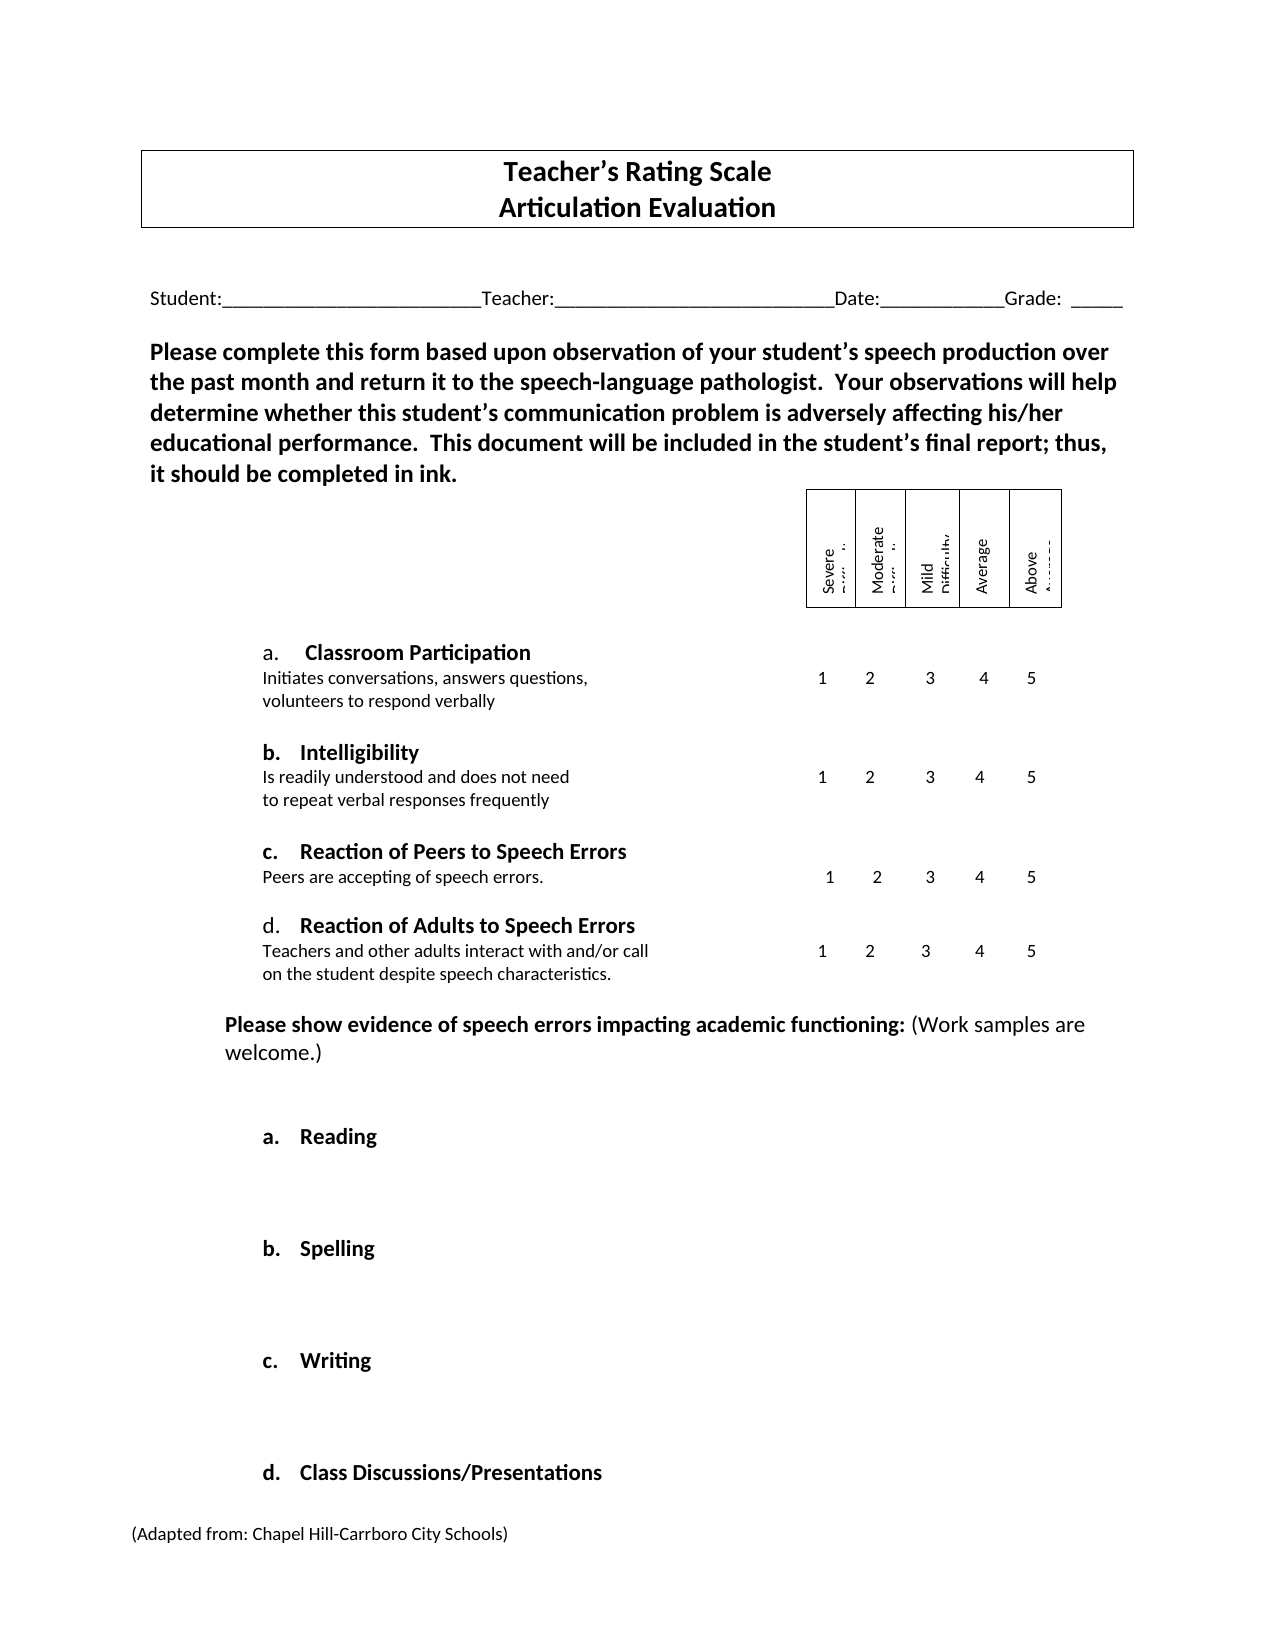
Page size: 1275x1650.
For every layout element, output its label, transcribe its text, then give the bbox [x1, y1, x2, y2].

text Student:_________________________Teacher:___________________________Date:____________Grade: _____ [150, 285, 1125, 336]
table_header Severe Difficulty [807, 490, 855, 607]
list Reaction of Peers to Speech Errors [262, 837, 1125, 865]
text Peers are accepting of speech errors. 1 2 3 4 5 [262, 865, 1125, 888]
table_header Above Average [1010, 490, 1061, 607]
text to repeat verbal responses frequently [262, 788, 1125, 811]
table_header Average [960, 490, 1009, 607]
text Teachers and other adults interact with and/or call 1 2 3 4 5 [262, 939, 1125, 962]
list Class Discussions/Presentations [262, 1458, 1125, 1486]
list Spelling [262, 1234, 1125, 1262]
text Teacher’s Rating Scale [142, 151, 1133, 186]
text volunteers to respond verbally [262, 689, 1125, 712]
table_header Moderate Difficulty [856, 490, 905, 607]
list Reaction of Adults to Speech Errors [262, 911, 1125, 939]
text Articulation Evaluation [142, 186, 1133, 227]
text (Adapted from: Chapel Hill-Carrboro City Schools) [131, 1522, 1144, 1545]
text Initiates conversations, answers questions, 1 2 3 4 5 [187, 666, 1125, 689]
text Please complete this form based upon observation of your student’s speech production over the past month and return it to the speech-language pathologist. Your observations will help determine whether this student’s communication problem is adversely affecting his/her educational performance. This document will be included in the student’s final report; thus, it should be completed in ink. [150, 336, 1125, 489]
list Classroom Participation [262, 638, 1125, 666]
list Intelligibility [262, 738, 1125, 766]
text Please show evidence of speech errors impacting academic functioning: (Work samples are welcome.) [225, 1010, 1125, 1066]
text on the student despite speech characteristics. [262, 962, 1125, 984]
list Writing [262, 1346, 1125, 1374]
text Is readily understood and does not need 1 2 3 4 5 [262, 766, 1125, 788]
table_header Mild Difficulty [906, 490, 959, 607]
